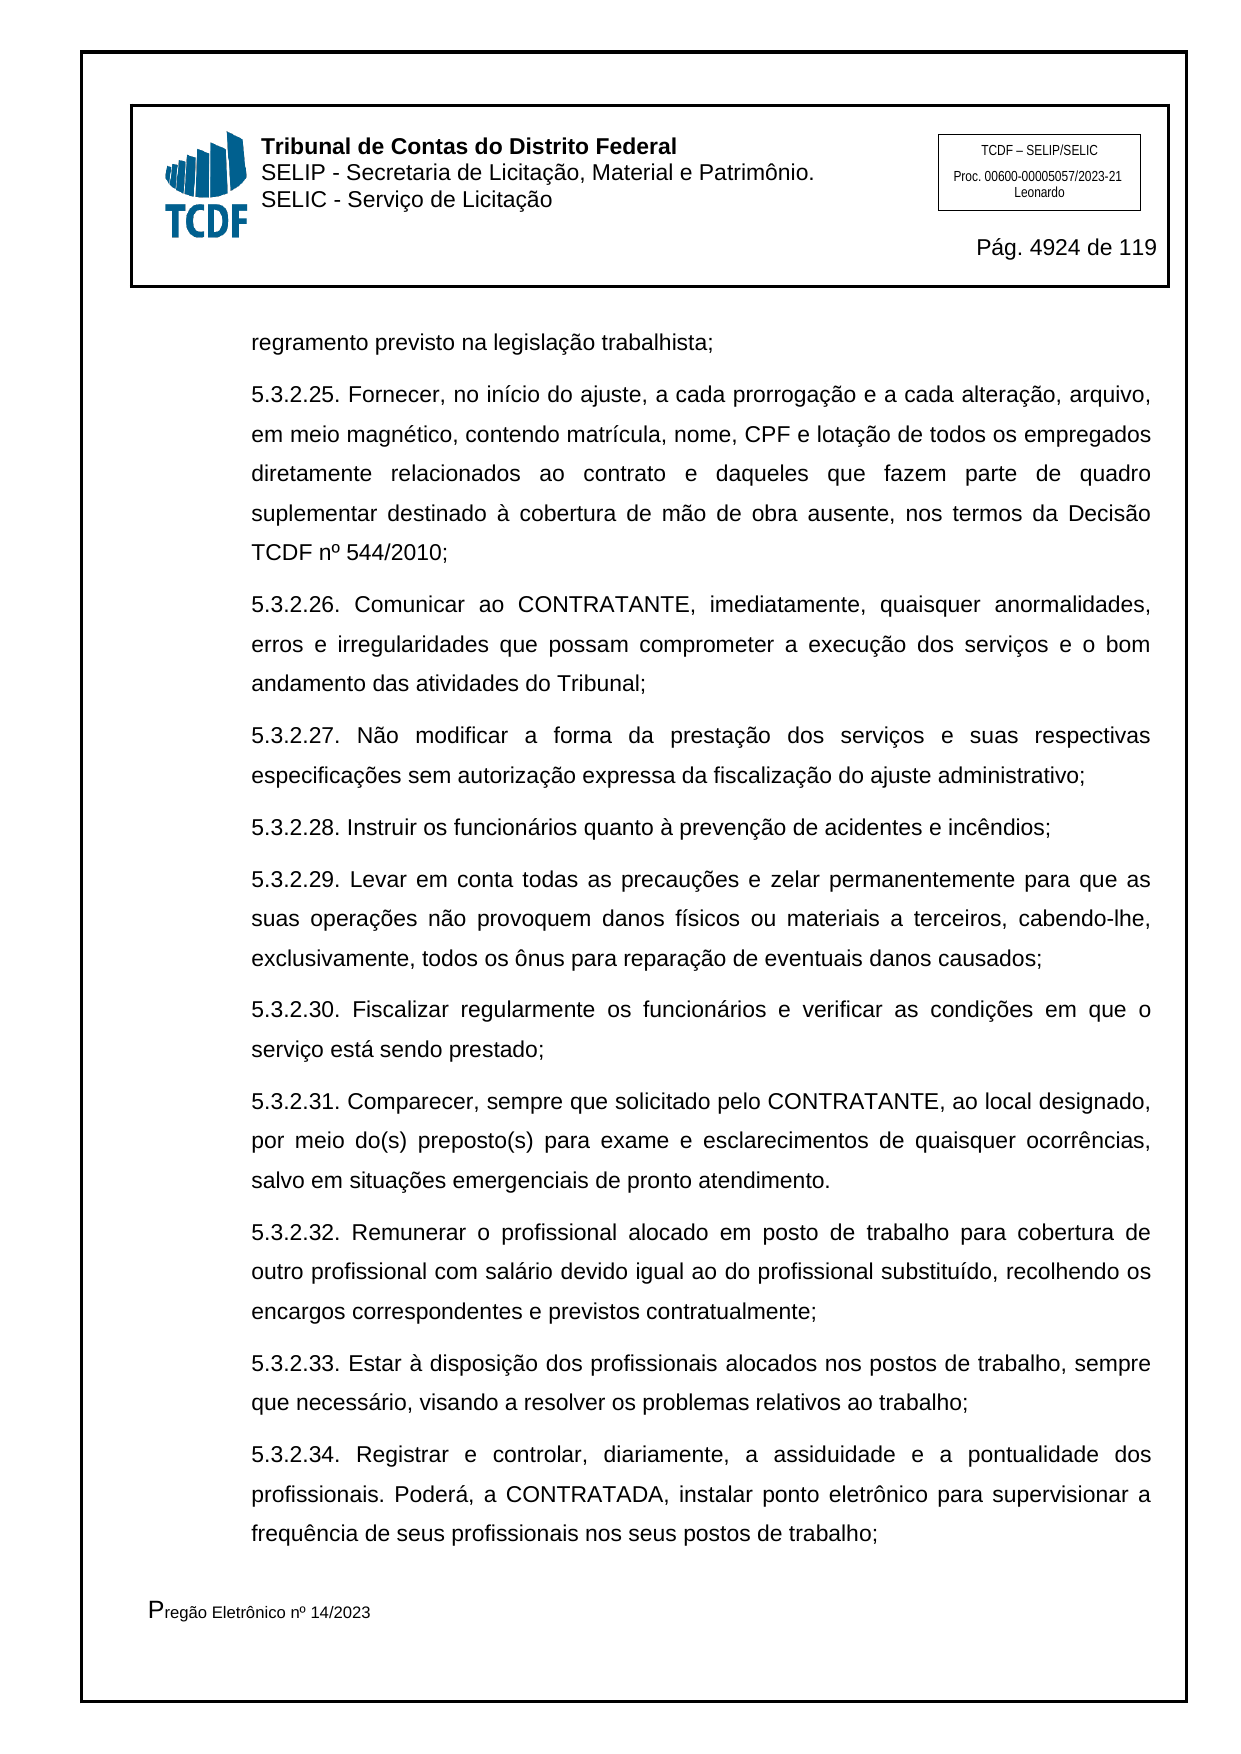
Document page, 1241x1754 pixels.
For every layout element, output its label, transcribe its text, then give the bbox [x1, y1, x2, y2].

subtitle Comparecer, sempre que solicitado pelo CONTRATANTE, ao local designado, por meio do(s) preposto(s) para exame e esclarecimentos de quaisquer ocorrências, salvo em situações emergenciais de pronto atendimento. [251, 1088, 1152, 1193]
picture [150, 128, 262, 240]
subtitle Registrar e controlar, diariamente, a assiduidade e a pontualidade dos profissionais. Poderá, a CONTRATADA, instalar ponto eletrônico para supervisionar a frequência de seus profissionais nos seus postos de trabalho; [251, 1441, 1152, 1547]
subtitle Manter os serviços conforme periodicidade contratada, observando o regramento previsto na legislação trabalhista; [251, 329, 1152, 356]
subtitle Estar à disposição dos profissionais alocados nos postos de trabalho, sempre que necessário, visando a resolver os problemas relativos ao trabalho; [251, 1350, 1152, 1416]
subtitle Comunicar ao CONTRATANTE, imediatamente, quaisquer anormalidades, erros e irregularidades que possam comprometer a execução dos serviços e o bom andamento das atividades do Tribunal; [251, 591, 1152, 696]
subtitle Fiscalizar regularmente os funcionários e verificar as condições em que o serviço está sendo prestado; [251, 996, 1152, 1062]
subtitle Instruir os funcionários quanto à prevenção de acidentes e incêndios; [251, 813, 1152, 840]
subtitle Levar em conta todas as precauções e zelar permanentemente para que as suas operações não provoquem danos físicos ou materiais a terceiros, cabendo-lhe, exclusivamente, todos os ônus para reparação de eventuais danos causados; [251, 866, 1152, 971]
subtitle Não modificar a forma da prestação dos serviços e suas respectivas especificações sem autorização expressa da fiscalização do ajuste administrativo; [251, 722, 1152, 788]
subtitle Remunerar o profissional alocado em posto de trabalho para cobertura de outro profissional com salário devido igual ao do profissional substituído, recolhendo os encargos correspondentes e previstos contratualmente; [251, 1219, 1152, 1324]
subtitle Fornecer, no início do ajuste, a cada prorrogação e a cada alteração, arquivo, em meio magnético, contendo matrícula, nome, CPF e lotação de todos os empregados diretamente relacionados ao contrato e daqueles que fazem parte de quadro suplementar destinado à cobertura de mão de obra ausente, nos termos da Decisão TCDF nº 544/2010; [251, 381, 1152, 566]
